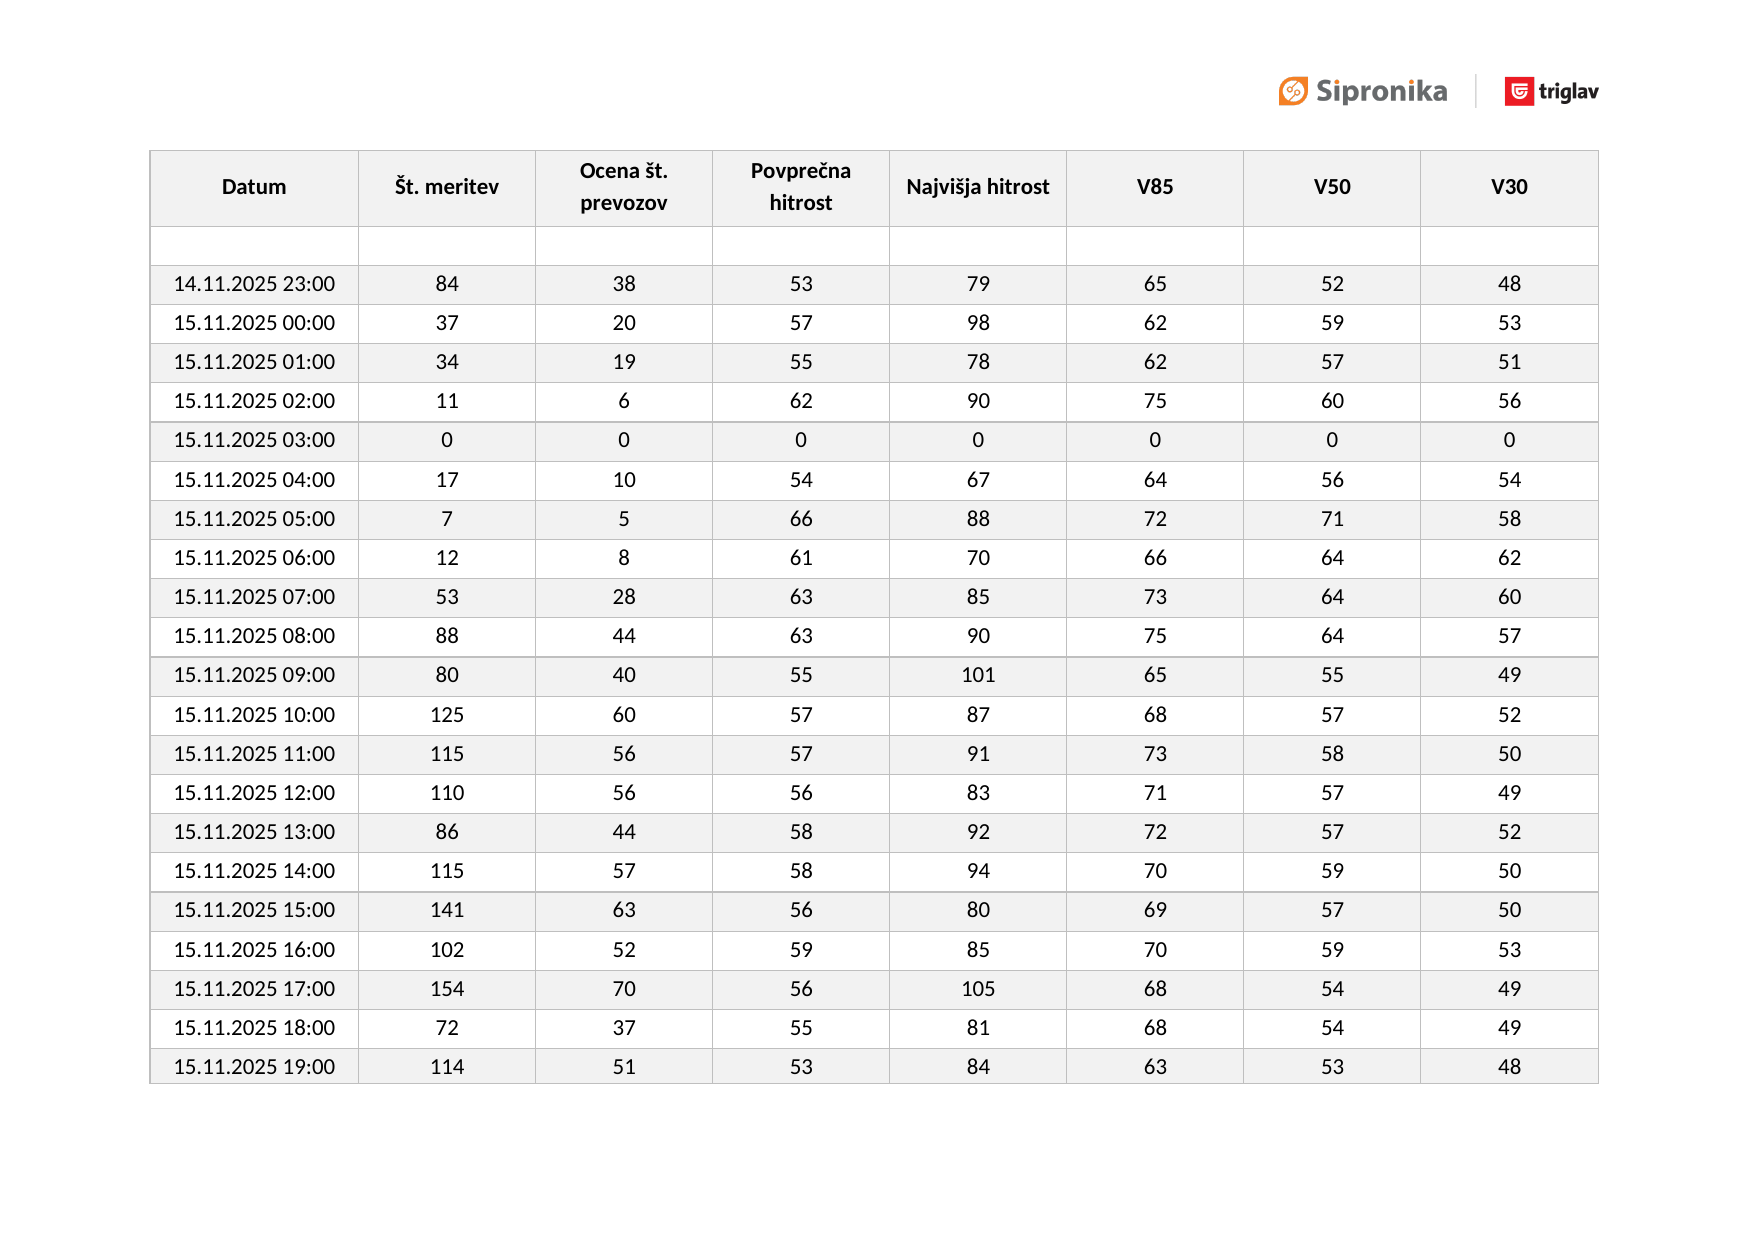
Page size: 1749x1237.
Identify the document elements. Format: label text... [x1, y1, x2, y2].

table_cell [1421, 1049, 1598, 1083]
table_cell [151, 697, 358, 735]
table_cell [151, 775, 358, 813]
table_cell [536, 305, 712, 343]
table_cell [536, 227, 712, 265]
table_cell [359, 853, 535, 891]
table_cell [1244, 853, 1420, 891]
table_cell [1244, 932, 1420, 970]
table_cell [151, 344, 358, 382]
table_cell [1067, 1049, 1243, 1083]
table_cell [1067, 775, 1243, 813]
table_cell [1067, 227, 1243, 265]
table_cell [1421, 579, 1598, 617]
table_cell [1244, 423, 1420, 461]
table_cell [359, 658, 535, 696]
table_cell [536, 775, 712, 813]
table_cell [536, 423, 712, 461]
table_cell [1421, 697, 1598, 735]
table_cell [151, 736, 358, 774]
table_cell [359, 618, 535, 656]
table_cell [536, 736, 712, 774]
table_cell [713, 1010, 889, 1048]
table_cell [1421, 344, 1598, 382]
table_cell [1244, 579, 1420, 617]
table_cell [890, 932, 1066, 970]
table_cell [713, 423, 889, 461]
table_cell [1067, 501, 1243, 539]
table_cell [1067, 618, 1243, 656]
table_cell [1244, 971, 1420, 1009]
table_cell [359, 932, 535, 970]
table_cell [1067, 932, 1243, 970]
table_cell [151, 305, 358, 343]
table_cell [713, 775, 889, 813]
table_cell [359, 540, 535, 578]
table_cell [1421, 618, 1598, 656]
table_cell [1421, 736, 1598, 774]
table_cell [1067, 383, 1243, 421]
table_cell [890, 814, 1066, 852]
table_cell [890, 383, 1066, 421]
table_header Št. meritev [359, 151, 535, 226]
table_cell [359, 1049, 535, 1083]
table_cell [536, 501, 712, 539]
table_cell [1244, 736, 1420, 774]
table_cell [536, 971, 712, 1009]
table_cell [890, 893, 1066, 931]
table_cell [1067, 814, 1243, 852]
table_header Povprečna hitrost [713, 151, 889, 226]
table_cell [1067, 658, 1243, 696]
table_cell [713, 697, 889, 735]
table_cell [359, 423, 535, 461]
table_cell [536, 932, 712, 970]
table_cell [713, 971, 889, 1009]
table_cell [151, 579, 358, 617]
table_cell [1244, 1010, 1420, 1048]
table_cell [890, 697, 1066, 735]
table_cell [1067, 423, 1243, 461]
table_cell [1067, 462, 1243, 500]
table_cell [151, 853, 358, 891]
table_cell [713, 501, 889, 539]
table_header Najvišja hitrost [890, 151, 1066, 226]
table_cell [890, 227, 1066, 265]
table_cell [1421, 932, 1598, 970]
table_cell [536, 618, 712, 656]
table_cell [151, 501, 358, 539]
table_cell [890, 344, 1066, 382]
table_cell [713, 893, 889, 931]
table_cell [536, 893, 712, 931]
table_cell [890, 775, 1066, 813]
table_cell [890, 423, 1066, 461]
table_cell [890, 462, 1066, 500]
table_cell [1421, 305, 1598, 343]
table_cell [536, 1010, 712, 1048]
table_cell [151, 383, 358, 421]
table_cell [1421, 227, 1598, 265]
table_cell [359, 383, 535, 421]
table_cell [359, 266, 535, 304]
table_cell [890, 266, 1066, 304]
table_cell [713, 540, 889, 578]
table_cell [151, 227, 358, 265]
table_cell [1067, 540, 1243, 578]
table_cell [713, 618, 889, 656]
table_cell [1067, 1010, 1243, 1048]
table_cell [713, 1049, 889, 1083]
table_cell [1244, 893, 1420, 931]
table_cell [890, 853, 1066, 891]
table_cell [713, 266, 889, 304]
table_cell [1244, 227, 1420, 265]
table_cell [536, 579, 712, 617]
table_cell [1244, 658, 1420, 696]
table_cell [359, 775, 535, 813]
picture [1279, 74, 1599, 108]
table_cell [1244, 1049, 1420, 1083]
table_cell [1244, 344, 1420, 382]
table_header V30 [1421, 151, 1598, 226]
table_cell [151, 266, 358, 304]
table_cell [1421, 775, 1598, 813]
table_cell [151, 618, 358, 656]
table_header V85 [1067, 151, 1243, 226]
table_header Ocena št. prevozov [536, 151, 712, 226]
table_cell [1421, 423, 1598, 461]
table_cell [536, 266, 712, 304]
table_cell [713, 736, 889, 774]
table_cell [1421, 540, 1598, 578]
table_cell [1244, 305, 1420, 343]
table_header Datum [151, 151, 358, 226]
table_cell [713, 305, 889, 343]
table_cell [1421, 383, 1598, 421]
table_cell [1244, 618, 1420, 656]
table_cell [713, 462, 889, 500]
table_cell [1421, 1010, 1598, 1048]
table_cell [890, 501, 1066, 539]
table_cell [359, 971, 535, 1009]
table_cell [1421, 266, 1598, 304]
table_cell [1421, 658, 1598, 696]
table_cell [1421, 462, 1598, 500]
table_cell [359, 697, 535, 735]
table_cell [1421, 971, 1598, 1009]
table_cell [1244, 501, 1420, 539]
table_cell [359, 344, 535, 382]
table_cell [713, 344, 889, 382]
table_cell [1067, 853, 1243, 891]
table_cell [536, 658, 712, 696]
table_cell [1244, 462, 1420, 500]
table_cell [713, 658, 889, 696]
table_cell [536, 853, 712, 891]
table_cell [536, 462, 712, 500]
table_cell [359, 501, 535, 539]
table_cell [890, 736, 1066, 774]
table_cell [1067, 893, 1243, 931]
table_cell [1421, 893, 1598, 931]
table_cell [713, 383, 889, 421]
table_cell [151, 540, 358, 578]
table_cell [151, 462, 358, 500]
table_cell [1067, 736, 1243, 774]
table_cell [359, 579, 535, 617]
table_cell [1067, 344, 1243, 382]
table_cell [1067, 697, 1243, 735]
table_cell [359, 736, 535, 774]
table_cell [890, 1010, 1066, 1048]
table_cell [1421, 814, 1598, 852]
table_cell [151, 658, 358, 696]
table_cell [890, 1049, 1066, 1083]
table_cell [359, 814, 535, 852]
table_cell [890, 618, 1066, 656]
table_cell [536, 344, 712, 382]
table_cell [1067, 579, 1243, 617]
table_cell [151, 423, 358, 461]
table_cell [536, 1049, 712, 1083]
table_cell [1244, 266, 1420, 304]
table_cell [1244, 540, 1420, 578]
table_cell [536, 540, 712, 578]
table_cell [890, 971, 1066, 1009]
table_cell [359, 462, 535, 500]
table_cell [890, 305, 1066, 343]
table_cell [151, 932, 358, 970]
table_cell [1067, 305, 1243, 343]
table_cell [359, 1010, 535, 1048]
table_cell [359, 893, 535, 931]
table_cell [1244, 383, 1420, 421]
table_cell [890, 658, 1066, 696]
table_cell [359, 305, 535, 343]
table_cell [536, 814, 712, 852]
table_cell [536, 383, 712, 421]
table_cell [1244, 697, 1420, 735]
table_header V50 [1244, 151, 1420, 226]
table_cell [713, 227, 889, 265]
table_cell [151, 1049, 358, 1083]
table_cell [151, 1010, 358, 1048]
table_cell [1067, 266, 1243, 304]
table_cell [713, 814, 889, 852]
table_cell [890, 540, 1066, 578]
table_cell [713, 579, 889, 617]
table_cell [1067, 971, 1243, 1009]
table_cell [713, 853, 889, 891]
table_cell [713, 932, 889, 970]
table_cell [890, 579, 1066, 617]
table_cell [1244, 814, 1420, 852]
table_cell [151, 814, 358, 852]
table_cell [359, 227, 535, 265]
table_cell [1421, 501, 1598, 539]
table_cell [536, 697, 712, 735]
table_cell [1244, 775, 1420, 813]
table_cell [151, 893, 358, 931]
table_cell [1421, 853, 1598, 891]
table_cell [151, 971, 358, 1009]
